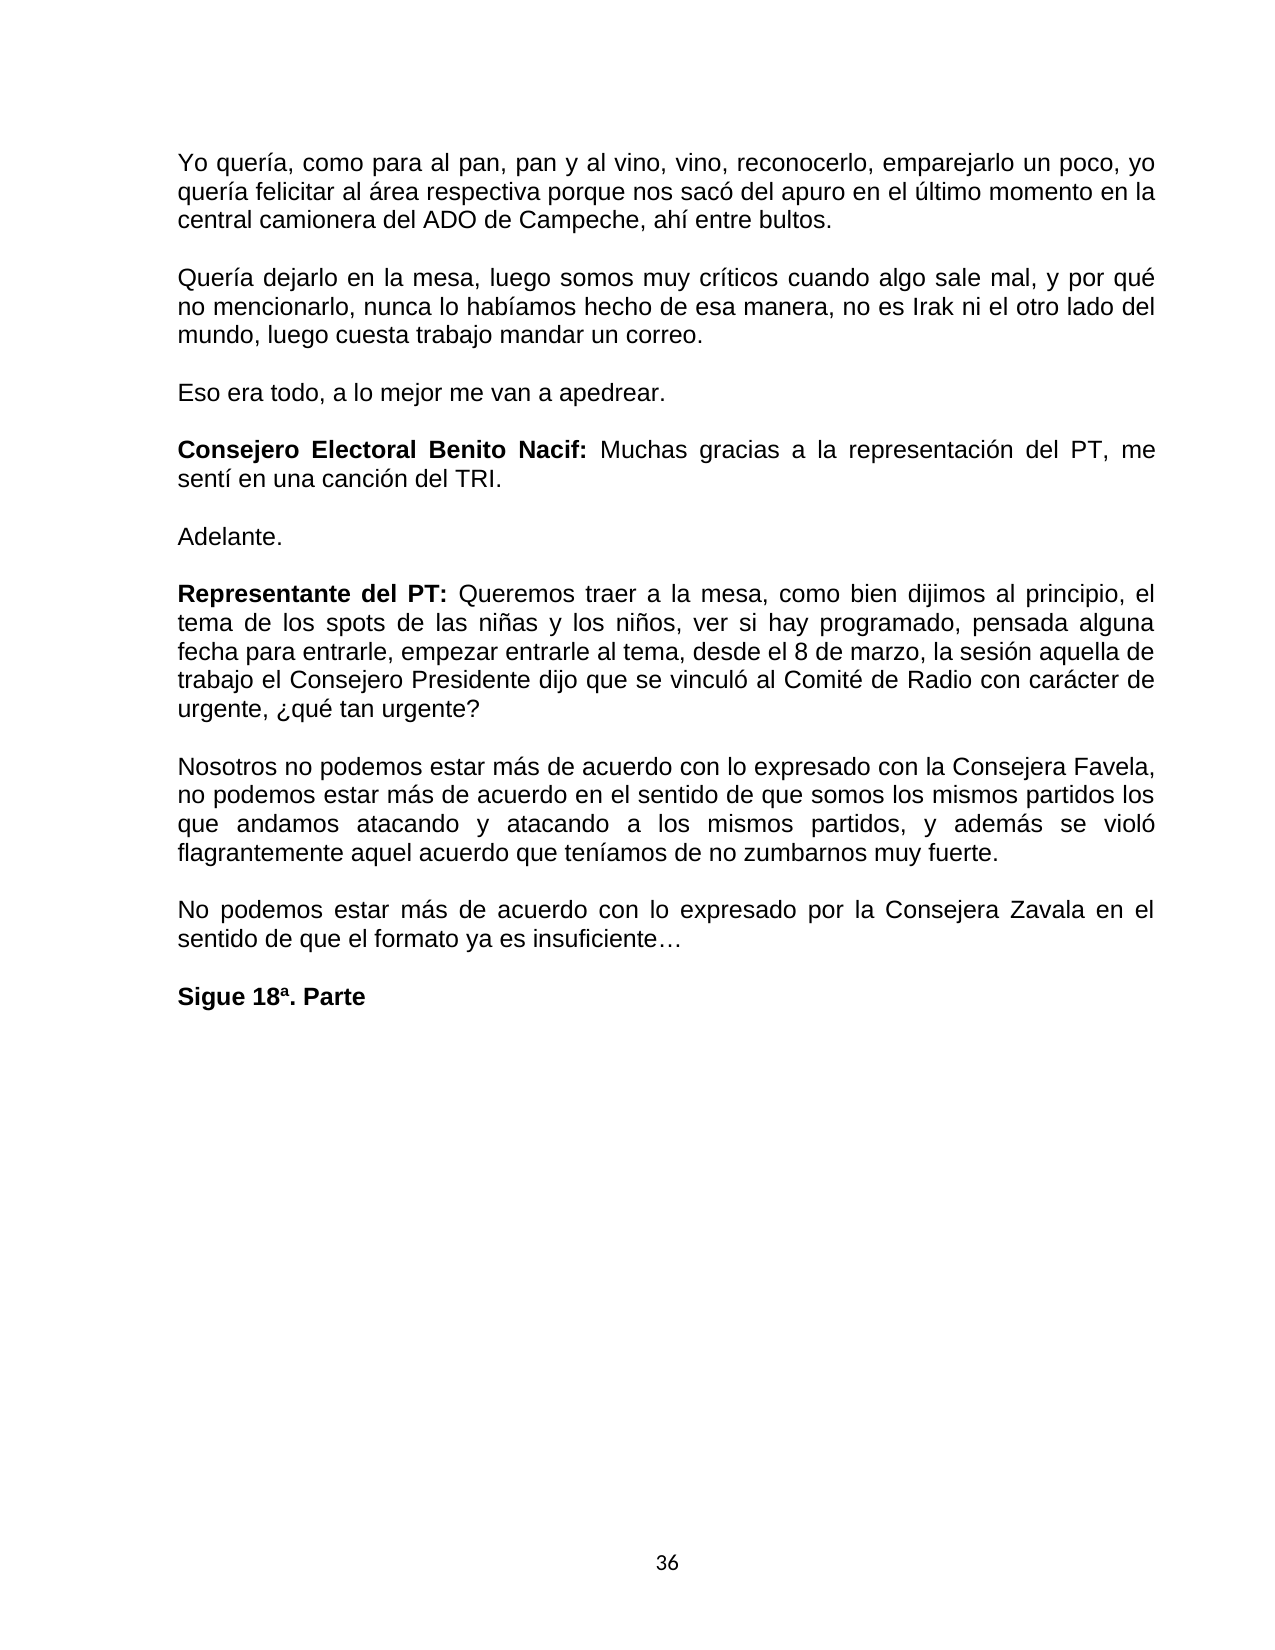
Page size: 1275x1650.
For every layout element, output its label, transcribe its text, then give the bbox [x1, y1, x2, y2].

text No podemos estar más de acuerdo con lo expresado por la Consejera Zavala en el sentido de que el formato ya es insuficiente… [177, 895, 1157, 953]
text Eso era todo, a lo mejor me van a apedrear. [177, 378, 1157, 406]
text Adelante. [177, 521, 1157, 550]
text Yo quería, como para al pan, pan y al vino, vino, reconocerlo, emparejarlo un poco, yo quería felicitar al área respectiva porque nos sacó del apuro en el último momento en la central camionera del ADO de Campeche, ahí entre bultos. [177, 148, 1157, 234]
text Sigue 18ª. Parte [177, 981, 1157, 1010]
text Quería dejarlo en la mesa, luego somos muy críticos cuando algo sale mal, y por qué no mencionarlo, nunca lo habíamos hecho de esa manera, no es Irak ni el otro lado del mundo, luego cuesta trabajo mandar un correo. [177, 263, 1157, 349]
text Representante del PT: Queremos traer a la mesa, como bien dijimos al principio, el tema de los spots de las niñas y los niños, ver si hay programado, pensada alguna fecha para entrarle, empezar entrarle al tema, desde el 8 de marzo, la sesión aquella de trabajo el Consejero Presidente dijo que se vinculó al Comité de Radio con carácter de urgente, ¿qué tan urgente? [177, 579, 1157, 723]
text Nosotros no podemos estar más de acuerdo con lo expresado con la Consejera Favela, no podemos estar más de acuerdo en el sentido de que somos los mismos partidos los que andamos atacando y atacando a los mismos partidos, y además se violó flagrantemente aquel acuerdo que teníamos de no zumbarnos muy fuerte. [177, 751, 1157, 866]
text Consejero Electoral Benito Nacif: Muchas gracias a la representación del PT, me sentí en una canción del TRI. [177, 435, 1157, 493]
